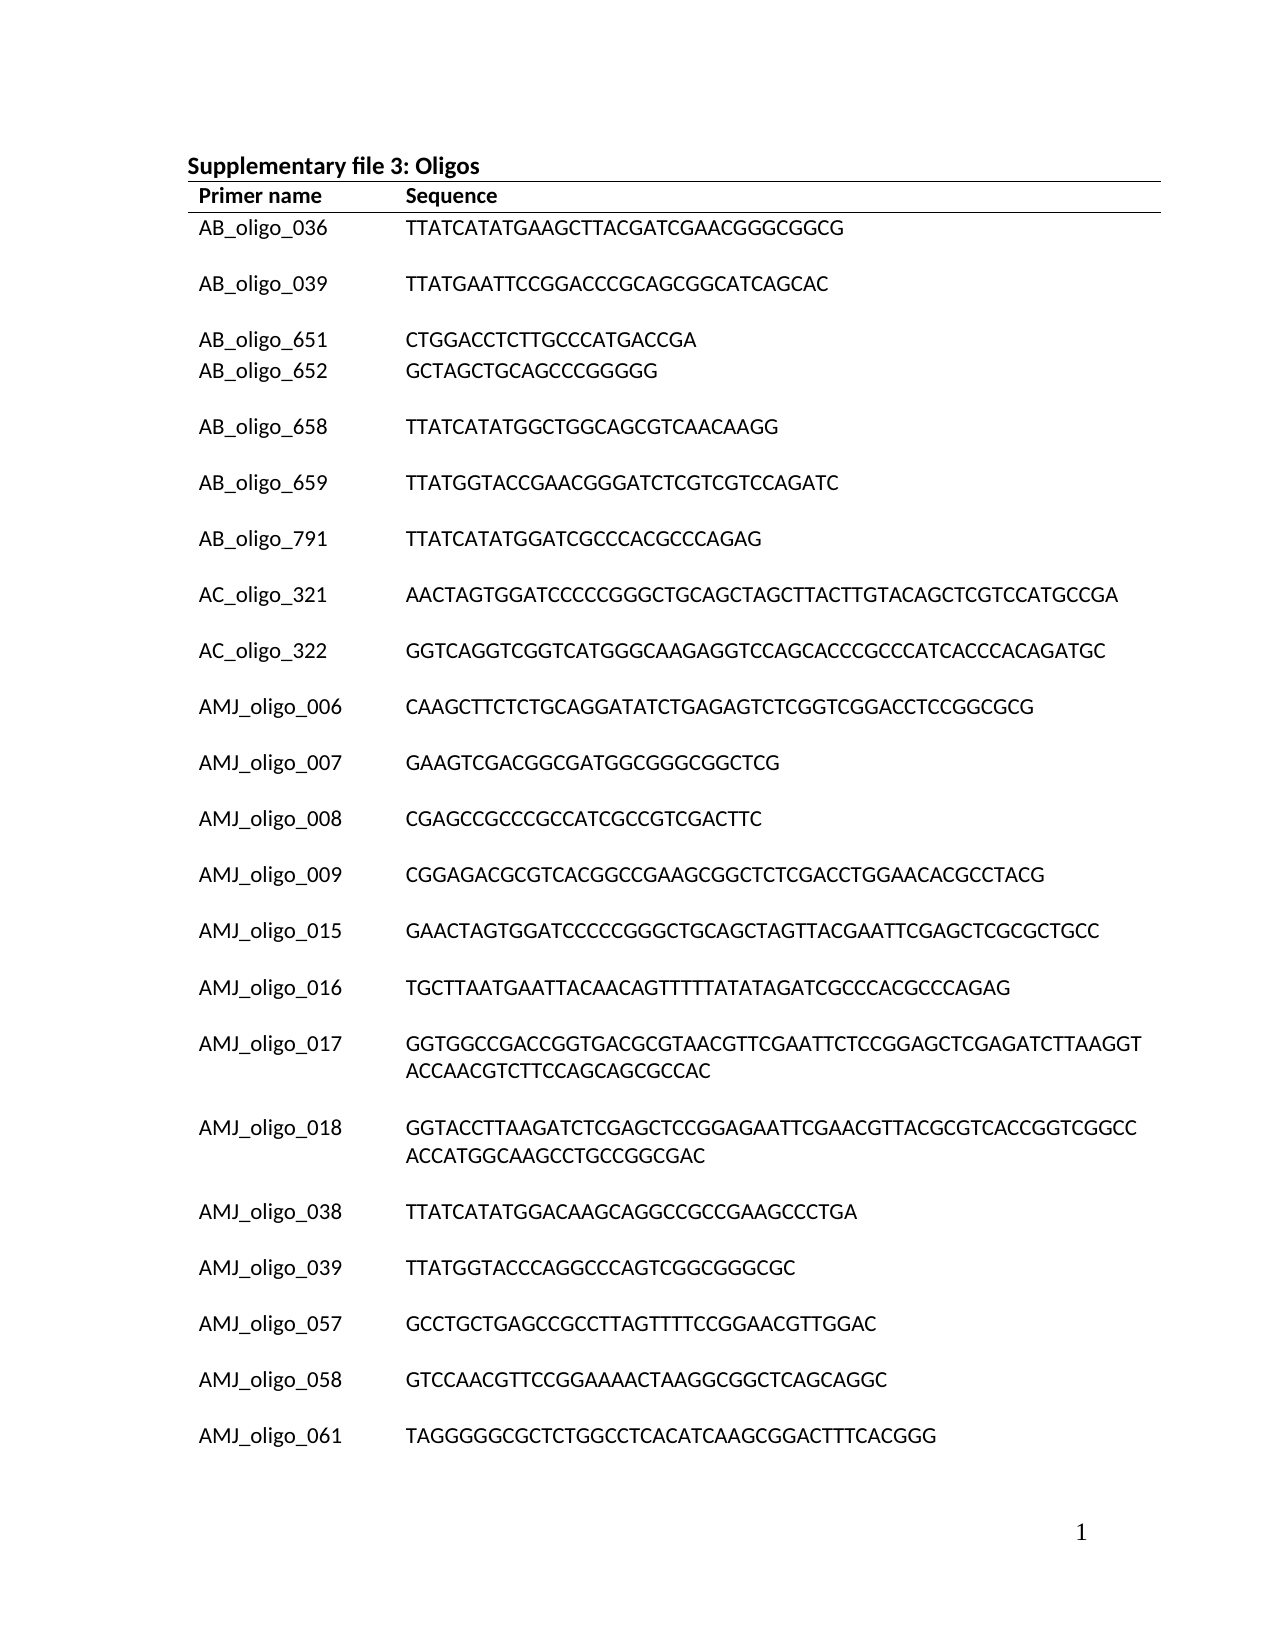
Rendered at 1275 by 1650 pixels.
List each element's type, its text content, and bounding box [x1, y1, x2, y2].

table_cell GCTAGCTGCAGCCCGGGGG [394, 356, 1161, 412]
table_cell AMJ_oligo_018 [188, 1113, 394, 1197]
table_cell AB_oligo_791 [188, 524, 394, 580]
table_cell TTATCATATGAAGCTTACGATCGAACGGGCGGCG [394, 213, 1161, 269]
table_cell GGTGGCCGACCGGTGACGCGTAACGTTCGAATTCTCCGGAGCTCGAGATCTTAAGGTACCAACGTCTTCCAGCAGCGCCAC [394, 1029, 1161, 1113]
table_cell GAAGTCGACGGCGATGGCGGGCGGCTCG [394, 749, 1161, 804]
table_cell AMJ_oligo_017 [188, 1029, 394, 1113]
table_cell GGTCAGGTCGGTCATGGGCAAGAGGTCCAGCACCCGCCCATCACCCACAGATGC [394, 636, 1161, 692]
table_cell AMJ_oligo_007 [188, 749, 394, 804]
table_cell AC_oligo_321 [188, 580, 394, 636]
table_cell AB_oligo_659 [188, 468, 394, 524]
table_cell TGCTTAATGAATTACAACAGTTTTTATATAGATCGCCCACGCCCAGAG [394, 973, 1161, 1029]
table_cell GTCCAACGTTCCGGAAAACTAAGGCGGCTCAGCAGGC [394, 1365, 1161, 1421]
table_cell AMJ_oligo_015 [188, 917, 394, 973]
table_cell TTATCATATGGATCGCCCACGCCCAGAG [394, 524, 1161, 580]
table_cell AB_oligo_651 [188, 325, 394, 356]
table_cell AMJ_oligo_008 [188, 805, 394, 861]
table_cell AACTAGTGGATCCCCCGGGCTGCAGCTAGCTTACTTGTACAGCTCGTCCATGCCGA [394, 580, 1161, 636]
table_cell AB_oligo_652 [188, 356, 394, 412]
table_cell AMJ_oligo_039 [188, 1253, 394, 1309]
text Supplementary file 3: Oligos [187, 150, 1087, 181]
table_cell TTATGAATTCCGGACCCGCAGCGGCATCAGCAC [394, 269, 1161, 325]
table_cell GGTACCTTAAGATCTCGAGCTCCGGAGAATTCGAACGTTACGCGTCACCGGTCGGCCACCATGGCAAGCCTGCCGGCGAC [394, 1113, 1161, 1197]
table_cell TTATCATATGGCTGGCAGCGTCAACAAGG [394, 412, 1161, 468]
table_cell AC_oligo_322 [188, 636, 394, 692]
table_cell TAGGGGGCGCTCTGGCCTCACATCAAGCGGACTTTCACGGG [394, 1421, 1161, 1477]
table_cell AMJ_oligo_009 [188, 861, 394, 917]
table_cell AMJ_oligo_038 [188, 1197, 394, 1253]
table_cell AMJ_oligo_061 [188, 1421, 394, 1477]
table_cell AB_oligo_039 [188, 269, 394, 325]
table_cell TTATGGTACCCAGGCCCAGTCGGCGGGCGC [394, 1253, 1161, 1309]
table_cell AMJ_oligo_006 [188, 693, 394, 748]
table_cell AMJ_oligo_016 [188, 973, 394, 1029]
table_cell CGAGCCGCCCGCCATCGCCGTCGACTTC [394, 805, 1161, 861]
table_cell AMJ_oligo_058 [188, 1365, 394, 1421]
table_cell AB_oligo_658 [188, 412, 394, 468]
table_cell CAAGCTTCTCTGCAGGATATCTGAGAGTCTCGGTCGGACCTCCGGCGCG [394, 693, 1161, 748]
table_header Sequence [394, 182, 1161, 212]
table_cell CGGAGACGCGTCACGGCCGAAGCGGCTCTCGACCTGGAACACGCCTACG [394, 861, 1161, 917]
table_cell AB_oligo_036 [188, 213, 394, 269]
table_header Primer name [188, 182, 394, 212]
table_cell CTGGACCTCTTGCCCATGACCGA [394, 325, 1161, 356]
table_cell TTATGGTACCGAACGGGATCTCGTCGTCCAGATC [394, 468, 1161, 524]
table_cell GAACTAGTGGATCCCCCGGGCTGCAGCTAGTTACGAATTCGAGCTCGCGCTGCC [394, 917, 1161, 973]
table_cell AMJ_oligo_057 [188, 1309, 394, 1365]
table_cell TTATCATATGGACAAGCAGGCCGCCGAAGCCCTGA [394, 1197, 1161, 1253]
table_cell GCCTGCTGAGCCGCCTTAGTTTTCCGGAACGTTGGAC [394, 1309, 1161, 1365]
